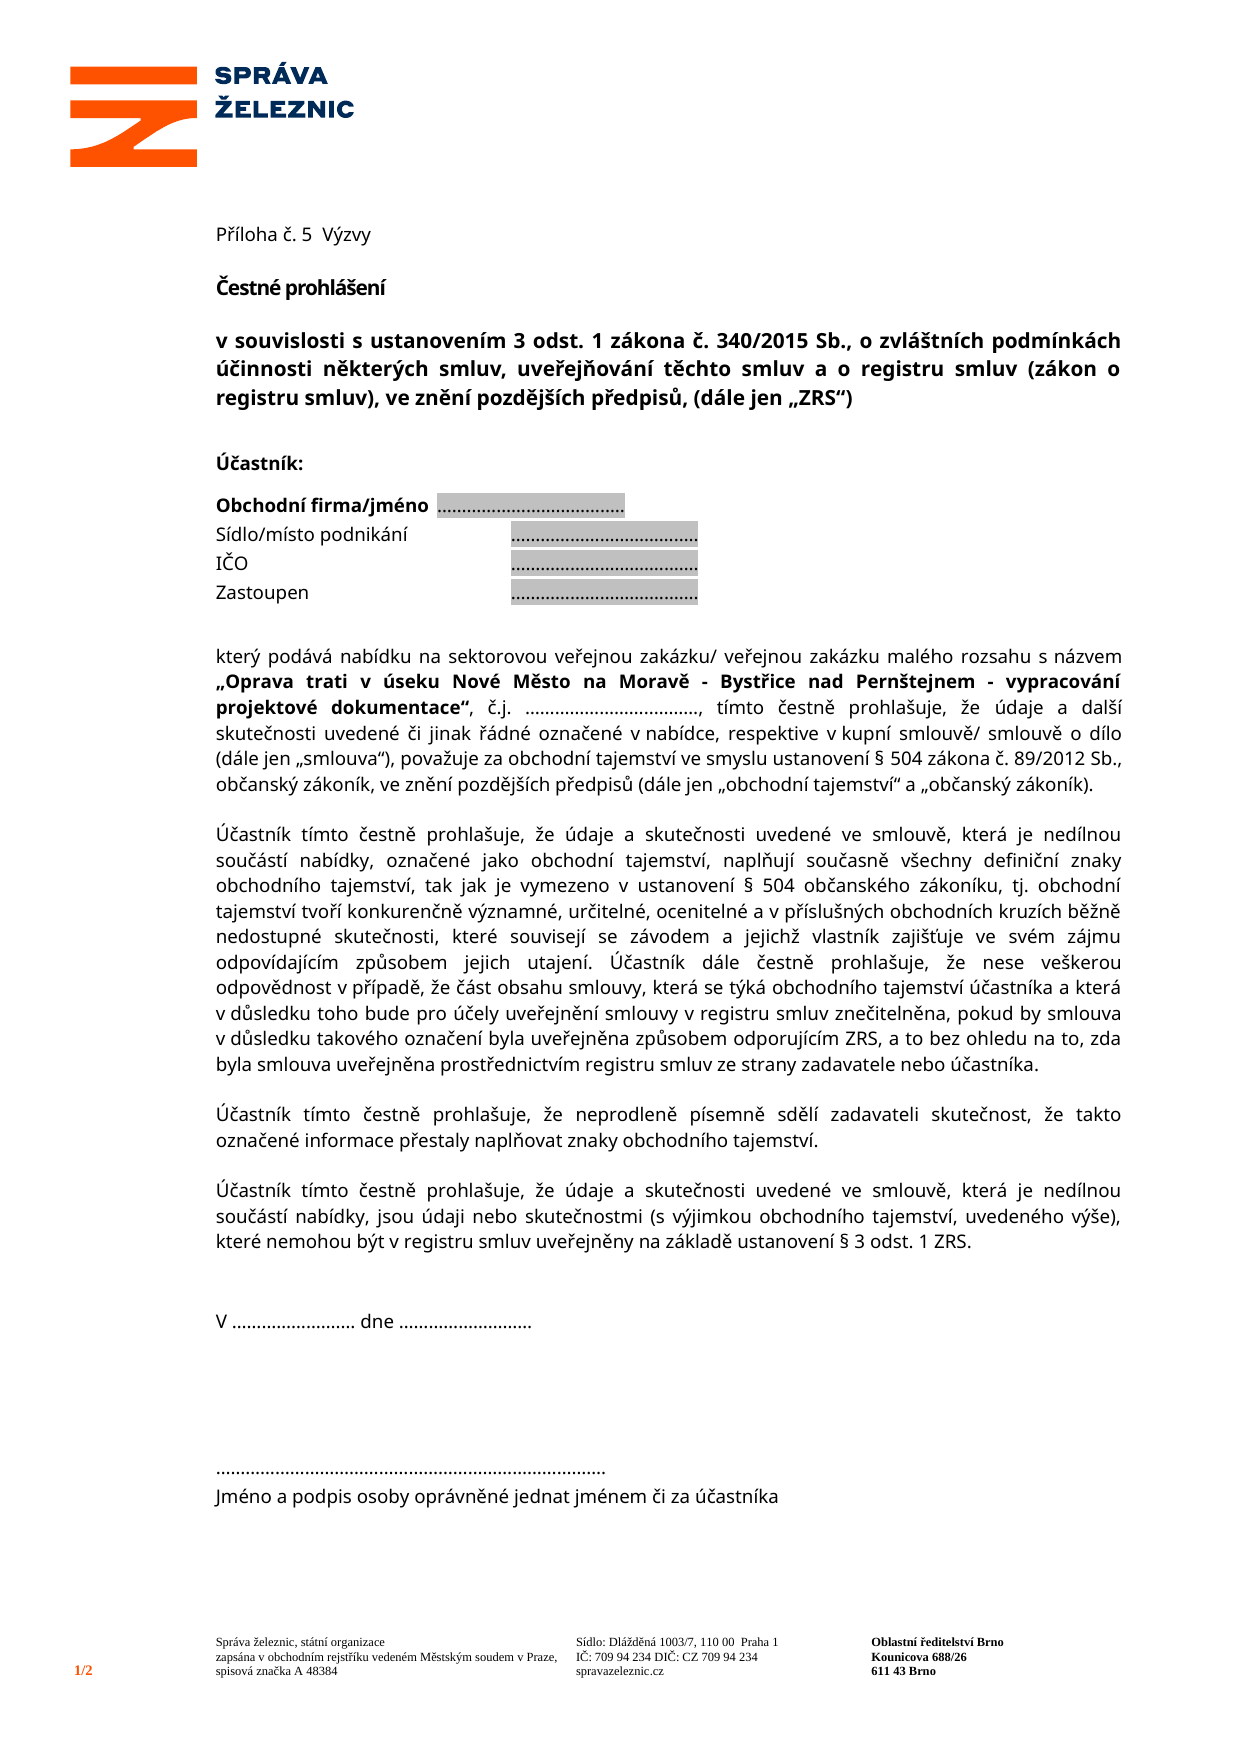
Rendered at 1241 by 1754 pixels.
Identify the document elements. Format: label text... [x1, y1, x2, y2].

text IČO ………………………….……. [216, 547, 1122, 576]
text Zastoupen ……………………….………. [216, 576, 1122, 605]
text který podává nabídku na sektorovou veřejnou zakázku/ veřejnou zakázku malého rozsahu s názvem „Oprava trati v úseku Nové Město na Moravě - Bystřice nad Pernštejnem - vypracování projektové dokumentace“, č.j. ……………………..………, tímto čestně prohlašuje, že údaje a další skutečnosti uvedené či jinak řádné označené v nabídce, respektive v kupní smlouvě/ smlouvě o dílo (dále jen „smlouva“), považuje za obchodní tajemství ve smyslu ustanovení § 504 zákona č. 89/2012 Sb., občanský zákoník, ve znění pozdějších předpisů (dále jen „obchodní tajemství“ a „občanský zákoník). [216, 643, 1122, 796]
text Sídlo/místo podnikání …………………………….…. [216, 518, 1122, 547]
text Jméno a podpis osoby oprávněné jednat jménem či za účastníka [216, 1480, 1121, 1509]
text Účastník tímto čestně prohlašuje, že údaje a skutečnosti uvedené ve smlouvě, která je nedílnou součástí nabídky, jsou údaji nebo skutečnostmi (s výjimkou obchodního tajemství, uvedeného výše), které nemohou být v registru smluv uveřejněny na základě ustanovení § 3 odst. 1 ZRS. [216, 1178, 1122, 1254]
text Účastník tímto čestně prohlašuje, že neprodleně písemně sdělí zadavateli skutečnost, že takto označené informace přestaly naplňovat znaky obchodního tajemství. [216, 1102, 1122, 1153]
text Obchodní firma/jméno …………………………….…. [216, 489, 1122, 518]
text Příloha č. 5 Výzvy [216, 222, 1122, 247]
title Čestné prohlášení [216, 273, 1122, 301]
text Účastník: [216, 446, 1122, 477]
text Účastník tímto čestně prohlašuje, že údaje a skutečnosti uvedené ve smlouvě, která je nedílnou součástí nabídky, označené jako obchodní tajemství, naplňují současně všechny definiční znaky obchodního tajemství, tak jak je vymezeno v ustanovení § 504 občanského zákoníku, tj. obchodní tajemství tvoří konkurenčně významné, určitelné, ocenitelné a v příslušných obchodních kruzích běžně nedostupné skutečnosti, které souvisejí se závodem a jejichž vlastník zajišťuje ve svém zájmu odpovídajícím způsobem jejich utajení. Účastník dále čestně prohlašuje, že nese veškerou odpovědnost v případě, že část obsahu smlouvy, která se týká obchodního tajemství účastníka a která v důsledku toho bude pro účely uveřejnění smlouvy v registru smluv znečitelněna, pokud by smlouva v důsledku takového označení byla uveřejněna způsobem odporujícím ZRS, a to bez ohledu na to, zda byla smlouva uveřejněna prostřednictvím registru smluv ze strany zadavatele nebo účastníka. [216, 821, 1122, 1077]
text V ………………….… dne ……………………… [216, 1305, 1121, 1334]
text v souvislosti s ustanovením 3 odst. 1 zákona č. 340/2015 Sb., o zvláštních podmínkách účinnosti některých smluv, uveřejňování těchto smluv a o registru smluv (zákon o registru smluv), ve znění pozdějších předpisů, (dále jen „ZRS“) [216, 326, 1122, 411]
text ……………………………………………………………………. [216, 1451, 1121, 1480]
